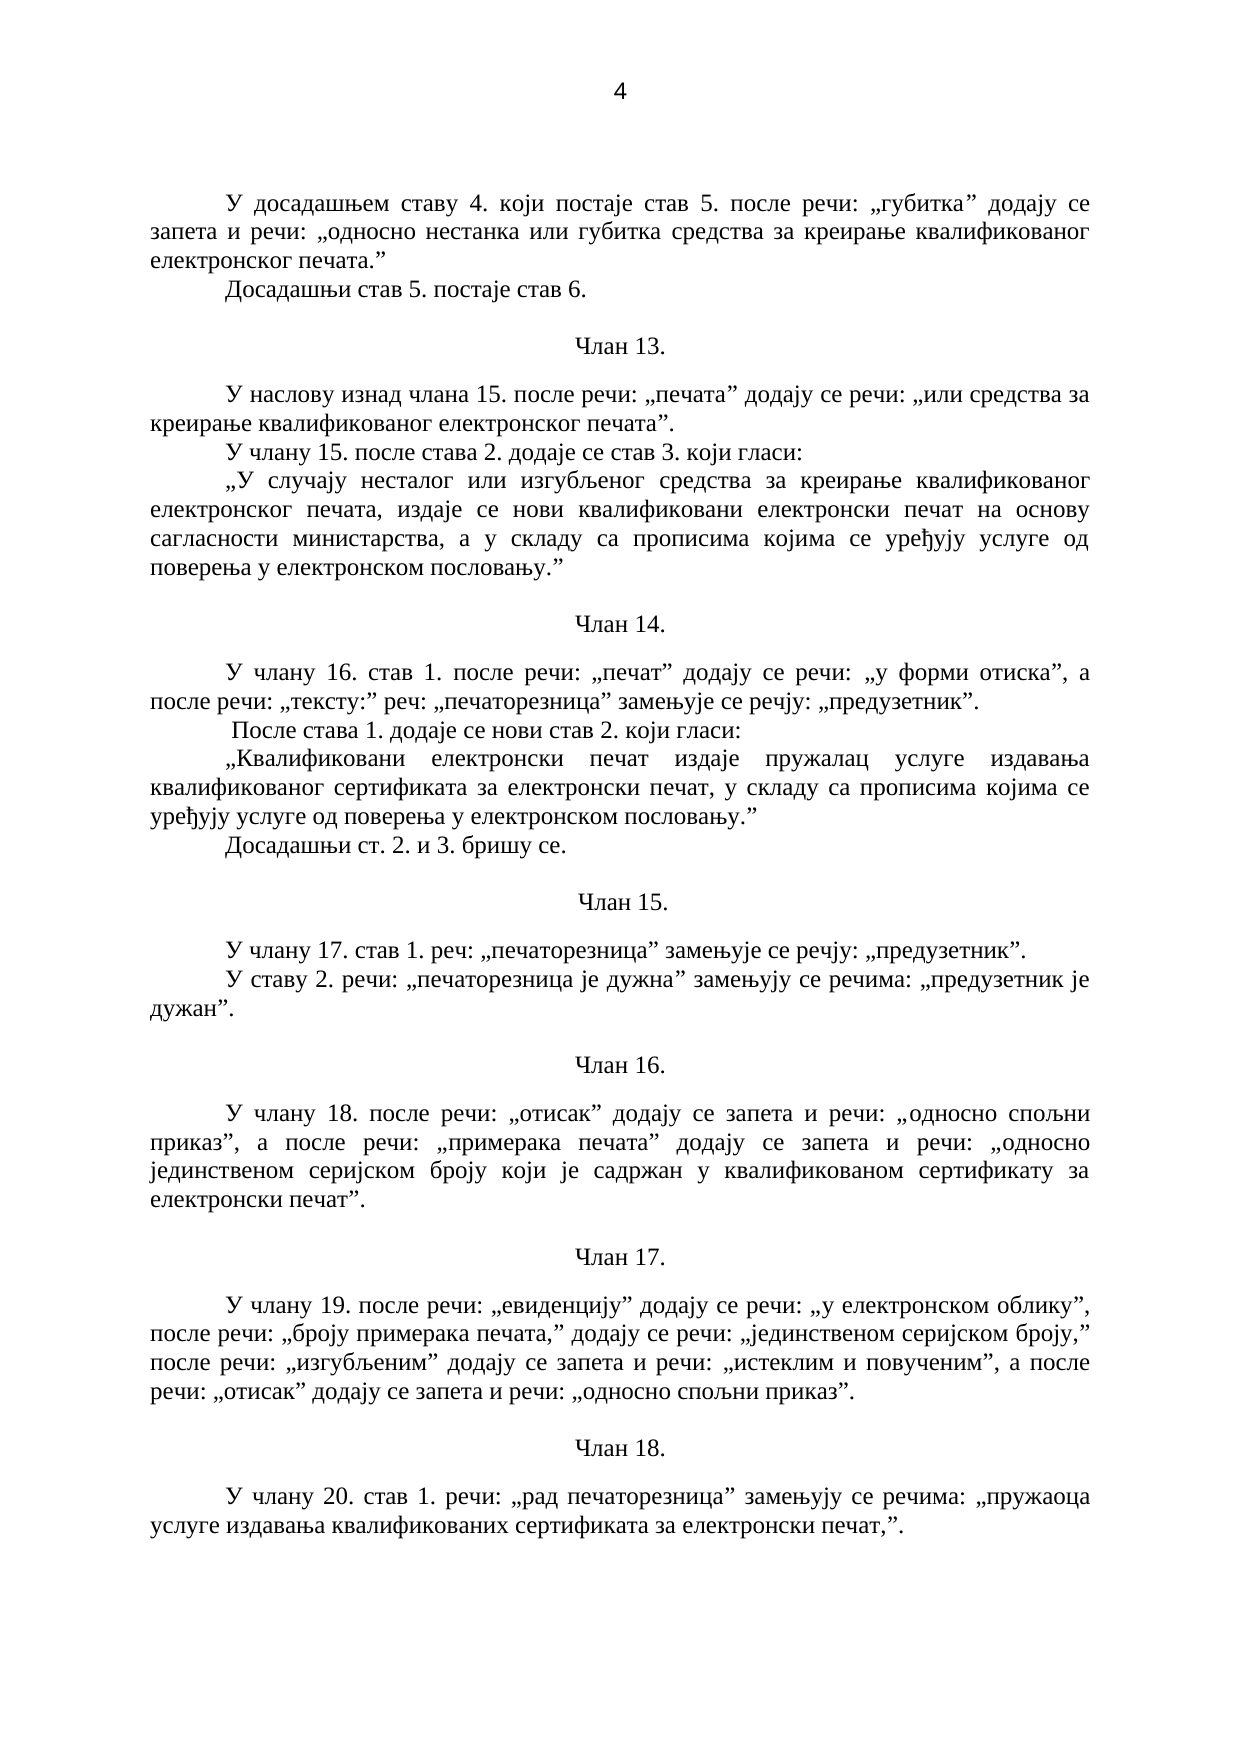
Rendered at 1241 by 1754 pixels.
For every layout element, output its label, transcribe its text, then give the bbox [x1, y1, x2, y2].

text Члан 18. [150, 1433, 1090, 1462]
text У ставу 2. речи: „печаторезница је дужна” замењују се речима: „предузетник је дужан”. [150, 964, 1090, 1021]
text У члану 16. став 1. после речи: „печат” додају се речи: „у форми отиска”, а после речи: „тексту:” реч: „печаторезница” замењује се речју: „предузетник”. [150, 657, 1090, 715]
text Члан 13. [150, 331, 1090, 360]
text Досадашњи став 5. постаје став 6. [150, 274, 1090, 303]
text „Квалификовани електронски печат издаје пружалац услуге издавања квалификованог сертификата за електронски печат, у складу са прописима којима се уређују услуге од поверења у електронском пословању.” [150, 743, 1090, 830]
text У досадашњем ставу 4. који постаје став 5. после речи: „губитка” додају се запета и речи: „односно нестанка или губитка средства за креирање квалификованог електронског печата.” [150, 188, 1090, 274]
text Члан 17. [150, 1242, 1090, 1271]
text Члан 14. [150, 609, 1090, 638]
text У члану 15. после става 2. додаје се став 3. који гласи: [150, 437, 1090, 466]
text „У случају несталог или изгубљеног средства за креирање квалификованог електронског печата, издаје се нови квалификовани електронски печат на основу сагласности министарства, а у складу са прописима којима се уређују услуге од поверења у електронском пословању.” [150, 466, 1090, 581]
text У члану 19. после речи: „евиденцију” додају се речи: „у електронском облику”, после речи: „броју примерака печата,” додају се речи: „јединственом серијском броју,” после речи: „изгубљеним” додају се запета и речи: „истеклим и повученим”, а после речи: „отисак” додају се запета и речи: „односно спољни приказ”. [150, 1290, 1090, 1405]
text У члану 20. став 1. речи: „рад печаторезница” замењују се речима: „пружаоца услуге издавања квалификованих сертификата за електронски печат,”. [150, 1481, 1090, 1539]
text Досадашњи ст. 2. и 3. бришу се. [150, 830, 1090, 858]
text Члан 15. [150, 887, 1090, 916]
text У наслову изнад члана 15. после речи: „печата” додају се речи: „или средства за креирање квалификованог електронског печата”. [150, 379, 1090, 437]
text У члану 18. после речи: „отисак” додају се запета и речи: „односно спољни приказ”, а после речи: „примерака печата” додају се запета и речи: „односно јединственом серијском броју који је садржан у квалификованом сертификату за електронски печат”. [150, 1098, 1090, 1213]
text После става 1. додаје се нови став 2. који гласи: [150, 715, 1090, 743]
text Члан 16. [150, 1050, 1090, 1079]
text У члану 17. став 1. реч: „печаторезница” замењује се речју: „предузетник”. [150, 935, 1090, 964]
